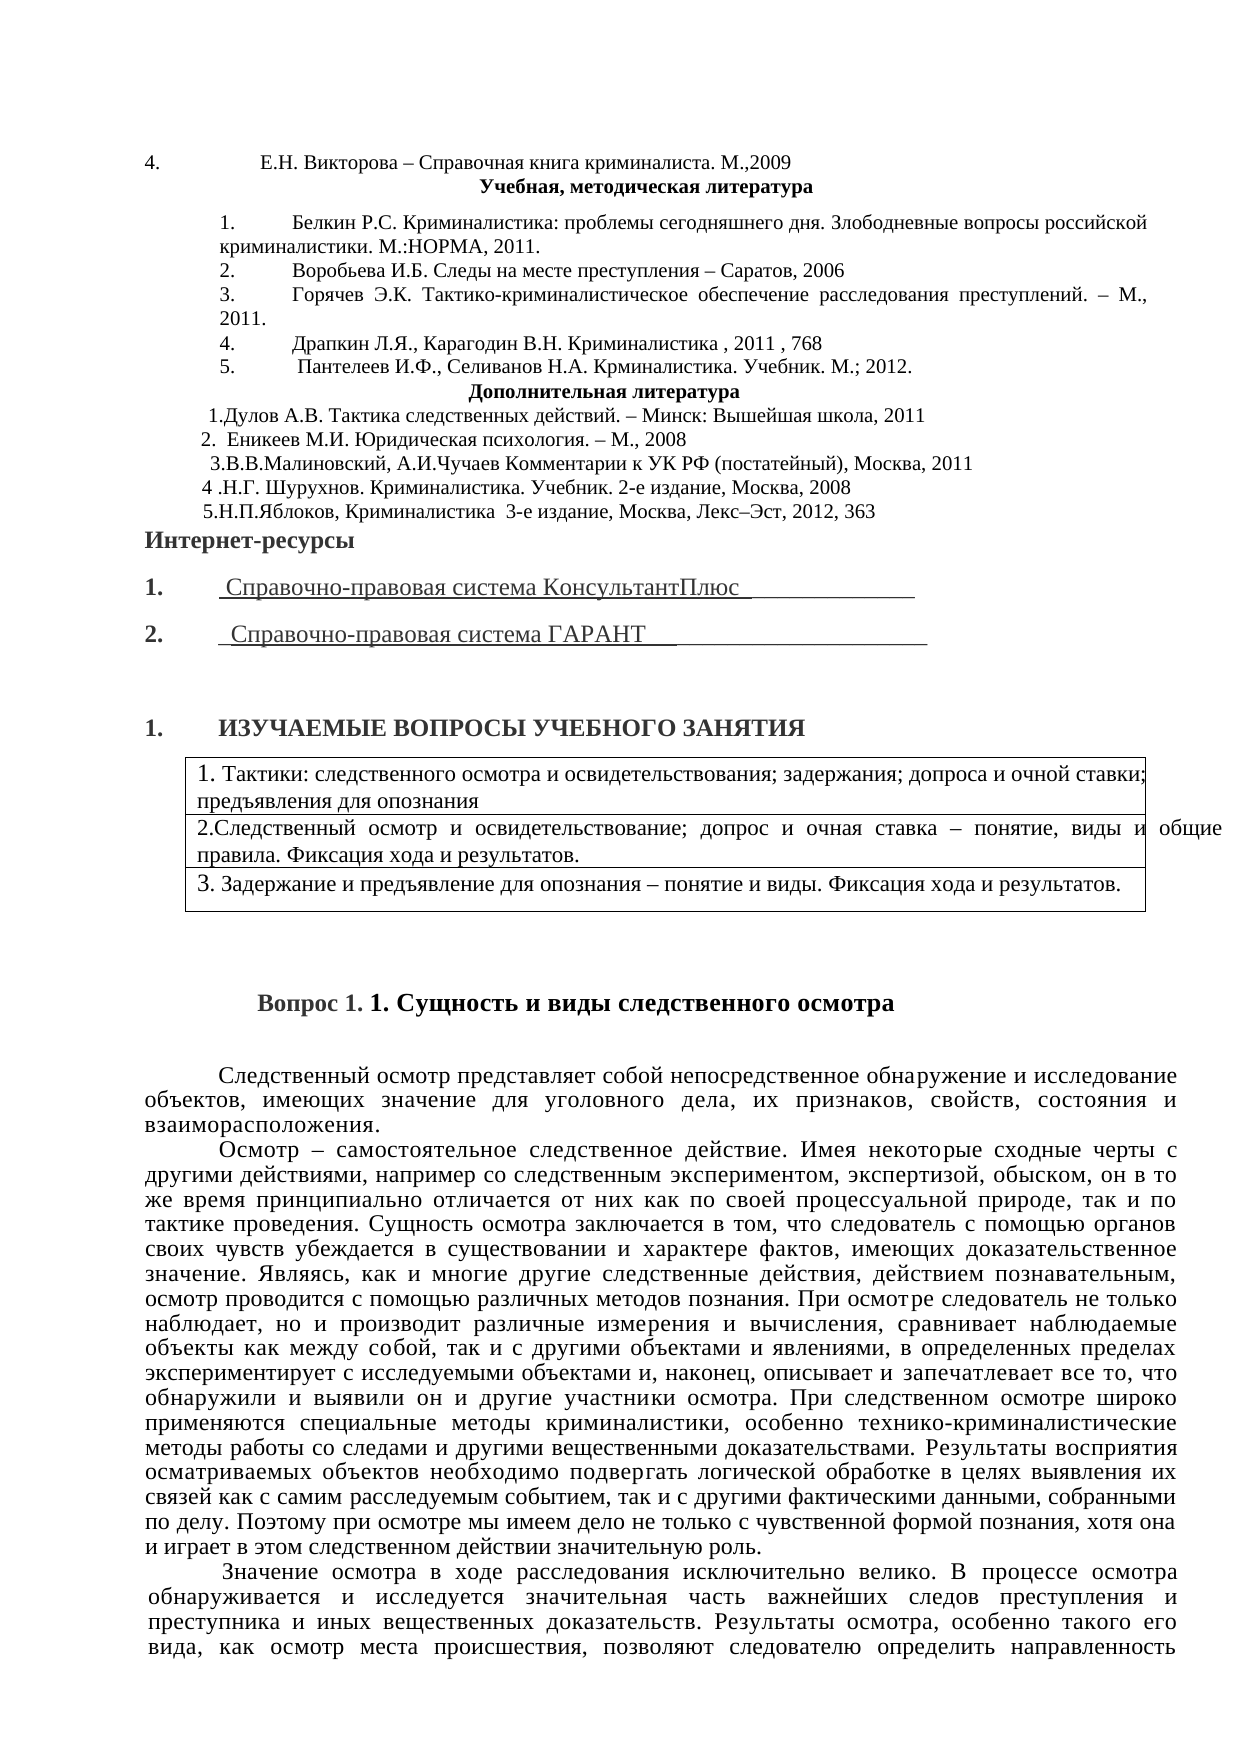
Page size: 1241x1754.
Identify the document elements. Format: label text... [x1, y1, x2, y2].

text Вопрос 1. 1. Сущность и виды следственного осмотра [257, 987, 1178, 1017]
table_header 1. Тактики: следственного осмотра и освидетельствования; задержания; допроса и очной ставки; предъявления для опознания [186, 758, 1145, 813]
list Воробьева И.Б. Следы на месте преступления – Саратов, 2006 [219, 258, 1148, 282]
text 4 .Н.Г. Шурухнов. Криминалистика. Учебник. 2-е издание, Москва, 2008 [144, 475, 1148, 499]
text Осмотр – самостоятельное следственное действие. Имея некоторые сходные черты с другими действиями, например со следственным экспериментом, экспертизой, обыском, он в то же время принципиально отличается от них как по своей процессуальной природе, так и по тактике проведения. Сущность осмотра заключается в том, что следователь с помощью органов своих чувств убеждается в существовании и характере фактов, имеющих доказательственное значение. Являясь, как и многие другие следственные действия, действием познавательным, осмотр проводится с помощью различных методов познания. При осмотре следователь не только наблюдает, но и производит различные измерения и вычисления, сравнивает наблюдаемые объекты как между собой, так и с другими объектами и явлениями, в определенных пределах экспериментирует с исследуемыми объектами и, наконец, описывает и запечатлевает все то, что обнаружили и выявили он и другие участники осмотра. При следственном осмотре широко применяются специальные методы криминалистики, особенно технико-криминалистические методы работы со следами и другими вещественными доказательствами. Результаты восприятия осматриваемых объектов необходимо подвергать логической обработке в целях выявления их связей как с самим расследуемым событием, так и с другими фактическими данными, собранными по делу. Поэтому при осмотре мы имеем дело не только с чувственной формой познания, хотя она и играет в этом следственном действии значительную роль. [145, 1138, 1178, 1559]
text Интернет-ресурсы [144, 523, 1240, 554]
list _Справочно-правовая система ГАРАНТ ____________________ [144, 617, 1240, 648]
table_cell 3. Задержание и предъявление для опознания – понятие и виды. Фиксация хода и результатов. [186, 868, 1145, 911]
text 3.В.В.Малиновский, А.И.Чучаев Комментарии к УК РФ (постатейный), Москва, 2011 [163, 451, 1148, 475]
text 5.Н.П.Яблоков, Криминалистика 3-е издание, Москва, Лекс–Эст, 2012, 363 [182, 499, 1148, 523]
text Учебная, методическая литература [144, 174, 1148, 198]
list Е.Н. Викторова – Справочная книга криминалиста. М.,2009 [144, 150, 1148, 174]
text 1.Дулов А.В. Тактика следственных действий. – Минск: Вышейшая школа, 2011 [182, 403, 1148, 427]
list Пантелеев И.Ф., Селиванов Н.А. Крминалистика. Учебник. М.; 2012. [219, 354, 1148, 378]
text 2. Еникеев М.И. Юридическая психология. – М., 2008 [107, 427, 1148, 451]
text Следственный осмотр представляет собой непосредственное обнаружение и исследование объектов, имеющих значение для уголовного дела, их признаков, свойств, состояния и взаиморасположения. [144, 1063, 1178, 1138]
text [148, 1560, 1178, 1659]
list Горячев Э.К. Тактико-криминалистическое обеспечение расследования преступлений. – М., 2011. [219, 282, 1148, 330]
list Справочно-правовая система КонсультантПлюс _____________ [144, 570, 1240, 601]
list Белкин Р.С. Криминалистика: проблемы сегодняшнего дня. Злободневные вопросы российской криминалистики. М.:НОРМА, 2011. [219, 210, 1148, 258]
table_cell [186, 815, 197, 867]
text Дополнительная литература [182, 378, 1148, 403]
text 1. ИЗУЧАЕМЫЕ ВОПРОСЫ УЧЕБНОГО ЗАНЯТИЯ [144, 710, 1240, 742]
list Драпкин Л.Я., Карагодин В.Н. Криминалистика , 2011 , 768 [219, 330, 1148, 354]
